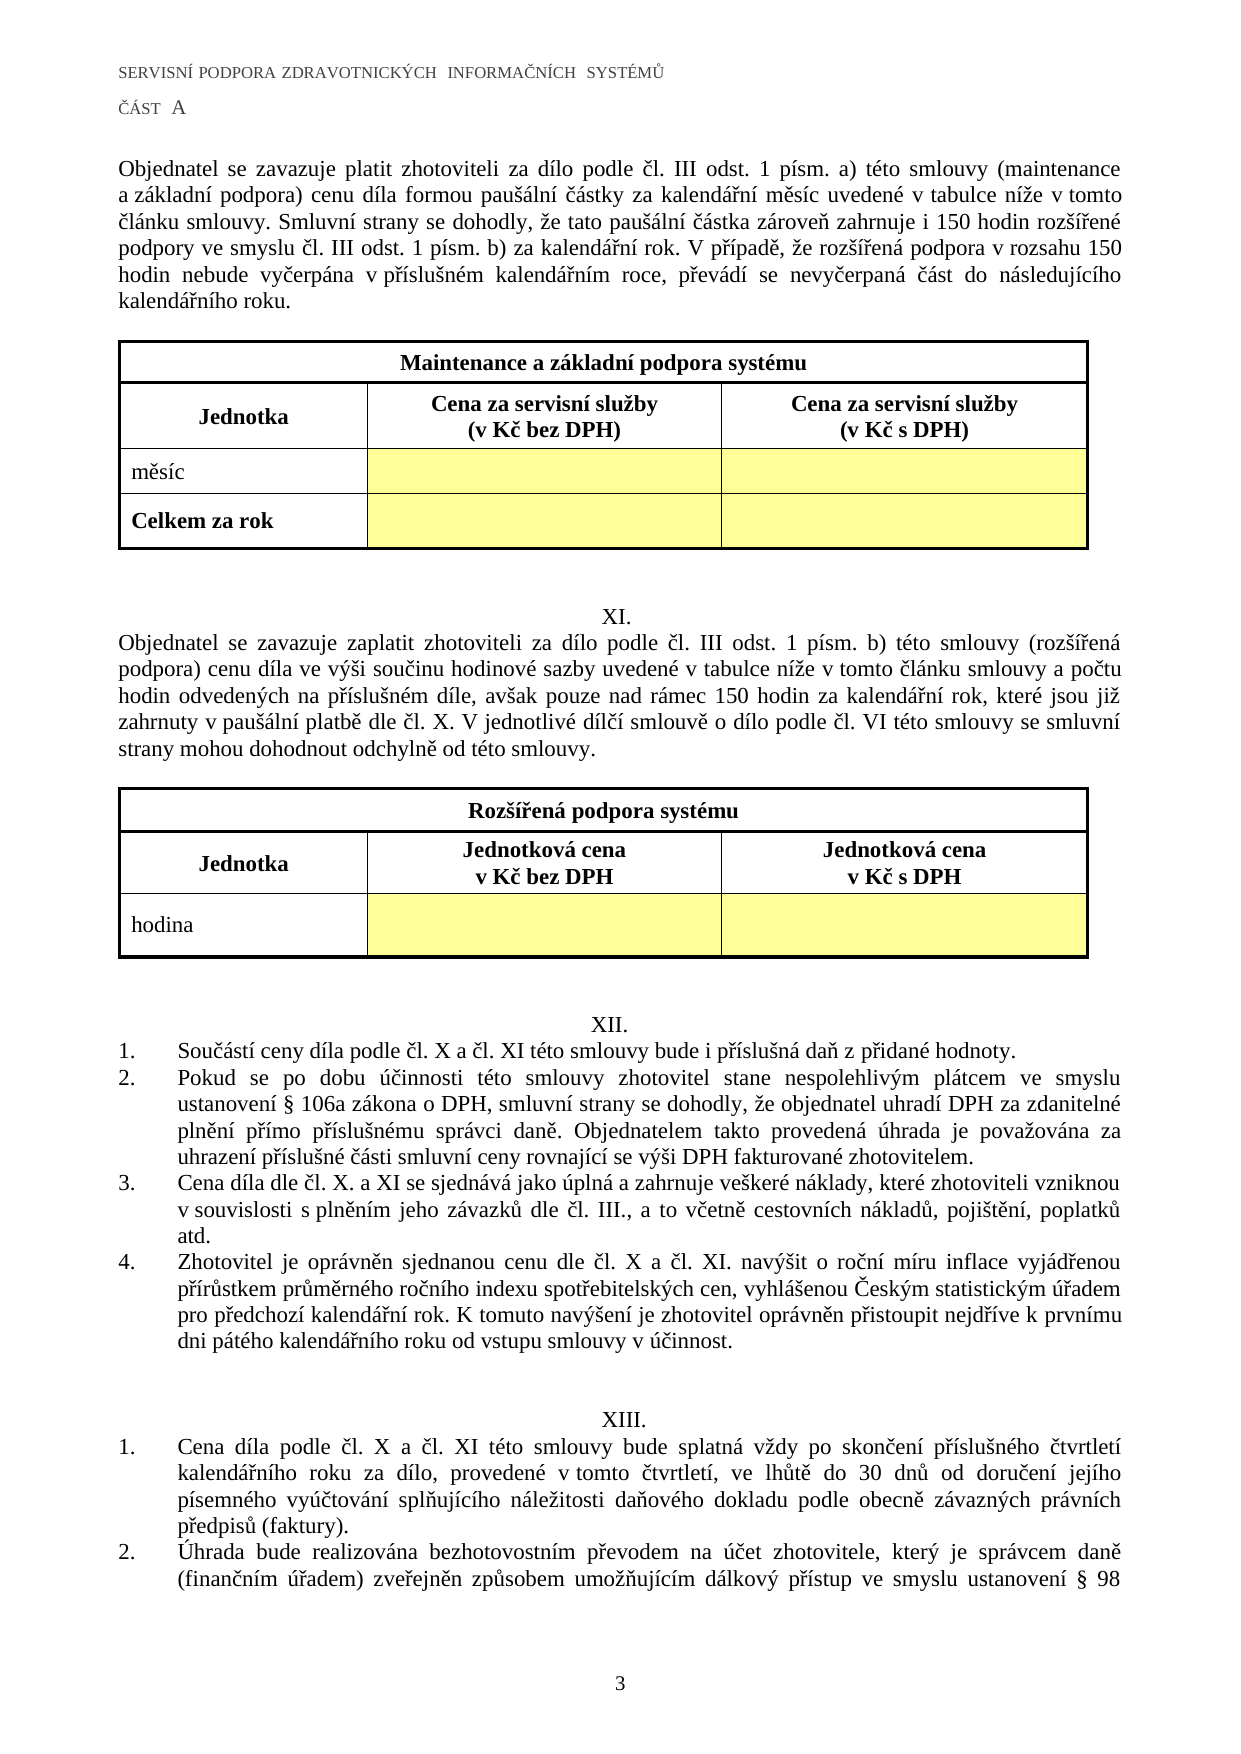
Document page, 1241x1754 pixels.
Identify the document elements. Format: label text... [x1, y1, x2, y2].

text Objednatel se zavazuje platit zhotoviteli za dílo podle čl. III odst. 1 písm. a) této smlouvy (maintenance a základní podpora) cenu díla formou paušální částky za kalendářní měsíc uvedené v tabulce níže v tomto článku smlouvy. Smluvní strany se dohodly, že tato paušální částka zároveň zahrnuje i 150 hodin rozšířené podpory ve smyslu čl. III odst. 1 písm. b) za kalendářní rok. V případě, že rozšířená podpora v rozsahu 150 hodin nebude vyčerpána v příslušném kalendářním roce, převádí se nevyčerpaná část do následujícího kalendářního roku. [118, 155, 1122, 313]
table_cell Cena za servisní služby (v Kč s DPH) [722, 384, 1086, 448]
table_cell [722, 494, 1086, 547]
table_header Rozšířená podpora systému [121, 790, 1086, 830]
list Pokud se po dobu účinnosti této smlouvy zhotovitel stane nespolehlivým plátcem ve smyslu ustanovení § 106a zákona o DPH, smluvní strany se dohodly, že objednatel uhradí DPH za zdanitelné plnění přímo příslušnému správci daně. Objednatelem takto provedená úhrada je považována za uhrazení příslušné části smluvní ceny rovnající se výši DPH fakturované zhotovitelem. [118, 1064, 1122, 1169]
table_cell Jednotka [121, 833, 367, 893]
table_cell Cena za servisní služby (v Kč bez DPH) [368, 384, 721, 448]
table_cell [368, 894, 721, 955]
list Cena díla podle čl. X a čl. XI této smlouvy bude splatná vždy po skončení příslušného čtvrtletí kalendářního roku za dílo, provedené v tomto čtvrtletí, ve lhůtě do 30 dnů od doručení jejího písemného vyúčtování splňujícího náležitosti daňového dokladu podle obecně závazných právních předpisů (faktury). [118, 1433, 1122, 1538]
table_cell [368, 449, 721, 493]
table_cell [368, 494, 721, 547]
list Zhotovitel je oprávněn sjednanou cenu dle čl. X a čl. XI. navýšit o roční míru inflace vyjádřenou přírůstkem průměrného ročního indexu spotřebitelských cen, vyhlášenou Českým statistickým úřadem pro předchozí kalendářní rok. K tomuto navýšení je zhotovitel oprávněn přistoupit nejdříve k prvnímu dni pátého kalendářního roku od vstupu smlouvy v účinnost. [118, 1248, 1122, 1354]
table_cell měsíc [121, 449, 367, 493]
table_cell [722, 894, 1086, 955]
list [118, 1538, 1122, 1591]
table_cell [722, 449, 1086, 493]
table_cell Jednotka [121, 384, 367, 448]
table_cell Jednotková cena v Kč s DPH [722, 833, 1086, 893]
table_cell hodina [121, 894, 367, 955]
table_header Maintenance a základní podpora systému [121, 343, 1086, 381]
list Objednatel se zavazuje zaplatit zhotoviteli za dílo podle čl. III odst. 1 písm. b) této smlouvy (rozšířená podpora) cenu díla ve výši součinu hodinové sazby uvedené v tabulce níže v tomto článku smlouvy a počtu hodin odvedených na příslušném díle, avšak pouze nad rámec 150 hodin za kalendářní rok, které jsou již zahrnuty v paušální platbě dle čl. X. V jednotlivé dílčí smlouvě o dílo podle čl. VI této smlouvy se smluvní strany mohou dohodnout odchylně od této smlouvy. [118, 629, 1122, 761]
list Cena díla dle čl. X. a XI se sjednává jako úplná a zahrnuje veškeré náklady, které zhotoviteli vzniknou v souvislosti s plněním jeho závazků dle čl. III., a to včetně cestovních nákladů, pojištění, poplatků atd. [118, 1169, 1122, 1248]
table_cell Jednotková cena v Kč bez DPH [368, 833, 721, 893]
list Součástí ceny díla podle čl. X a čl. XI této smlouvy bude i příslušná daň z přidané hodnoty. [118, 1038, 1122, 1064]
table_cell Celkem za rok [121, 494, 367, 547]
